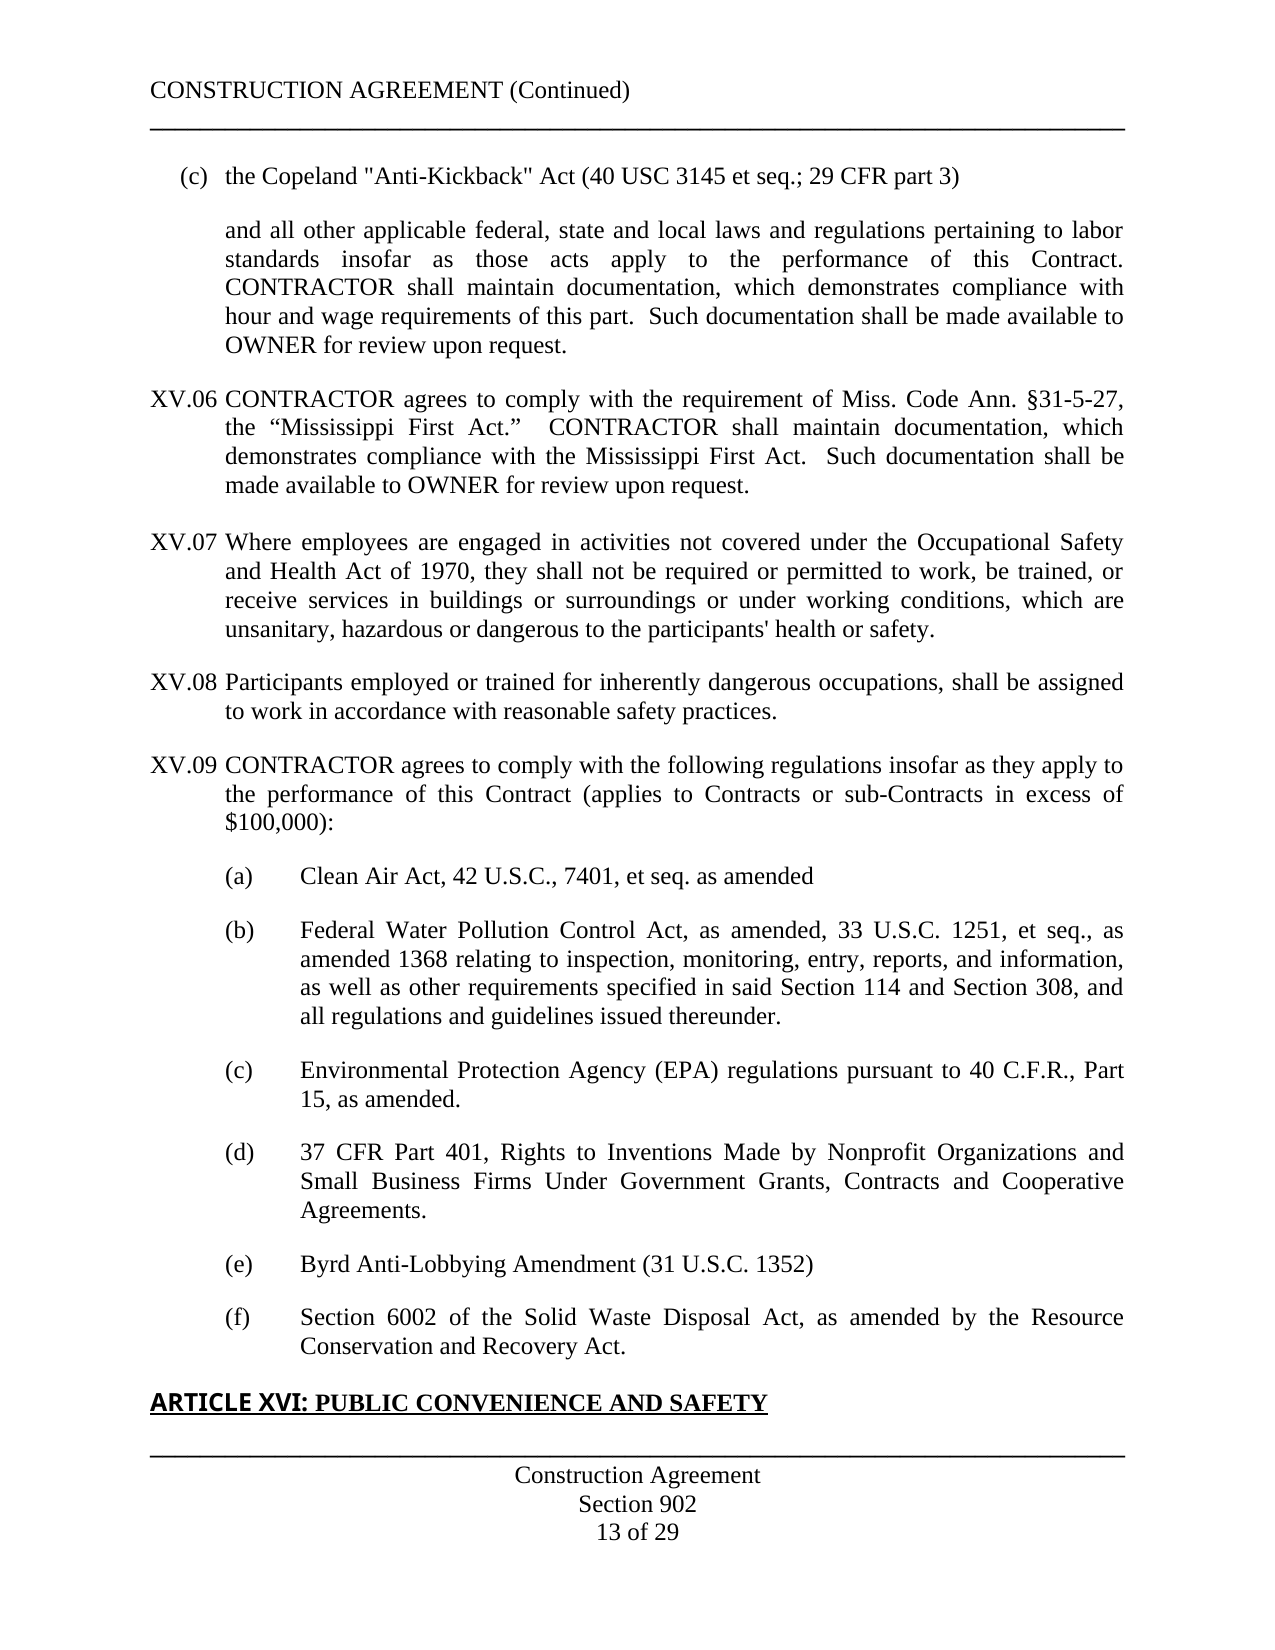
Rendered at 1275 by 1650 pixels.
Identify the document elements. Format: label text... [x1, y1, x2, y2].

list CONTRACTOR agrees to comply with the following regulations insofar as they apply to the performance of this Contract (applies to Contracts or sub-Contracts in excess of $100,000): [150, 750, 1125, 836]
list Section 6002 of the Solid Waste Disposal Act, as amended by the Resource Conservation and Recovery Act. [225, 1302, 1125, 1360]
list Federal Water Pollution Control Act, as amended, 33 U.S.C. 1251, et seq., as amended 1368 relating to inspection, monitoring, entry, reports, and information, as well as other requirements specified in said Section 114 and Section 308, and all regulations and guidelines issued thereunder. [225, 915, 1125, 1030]
list Clean Air Act, 42 U.S.C., 7401, et seq. as amended [225, 861, 1125, 890]
list Environmental Protection Agency (EPA) regulations pursuant to 40 C.F.R., Part 15, as amended. [225, 1055, 1125, 1112]
list the Copeland "Anti-Kickback" Act (40 USC 3145 et seq.; 29 CFR part 3) [180, 161, 1125, 190]
list Where employees are engaged in activities not covered under the Occupational Safety and Health Act of 1970, they shall not be required or permitted to work, be trained, or receive services in buildings or surroundings or under working conditions, which are unsanitary, hazardous or dangerous to the participants' health or safety. [150, 527, 1125, 642]
list CONTRACTOR agrees to comply with the requirement of Miss. Code Ann. §31-5-27, the “Mississippi First Act.” CONTRACTOR shall maintain documentation, which demonstrates compliance with the Mississippi First Act. Such documentation shall be made available to OWNER for review upon request. [150, 384, 1125, 499]
list PUBLIC CONVENIENCE AND SAFETY [150, 1385, 1125, 1419]
list Byrd Anti-Lobbying Amendment (31 U.S.C. 1352) [225, 1249, 1125, 1277]
list 37 CFR Part 401, Rights to Inventions Made by Nonprofit Organizations and Small Business Firms Under Government Grants, Contracts and Cooperative Agreements. [225, 1137, 1125, 1224]
list Participants employed or trained for inherently dangerous occupations, shall be assigned to work in accordance with reasonable safety practices. [150, 667, 1125, 725]
list and all other applicable federal, state and local laws and regulations pertaining to labor standards insofar as those acts apply to the performance of this Contract. CONTRACTOR shall maintain documentation, which demonstrates compliance with hour and wage requirements of this part. Such documentation shall be made available to OWNER for review upon request. [225, 215, 1125, 359]
